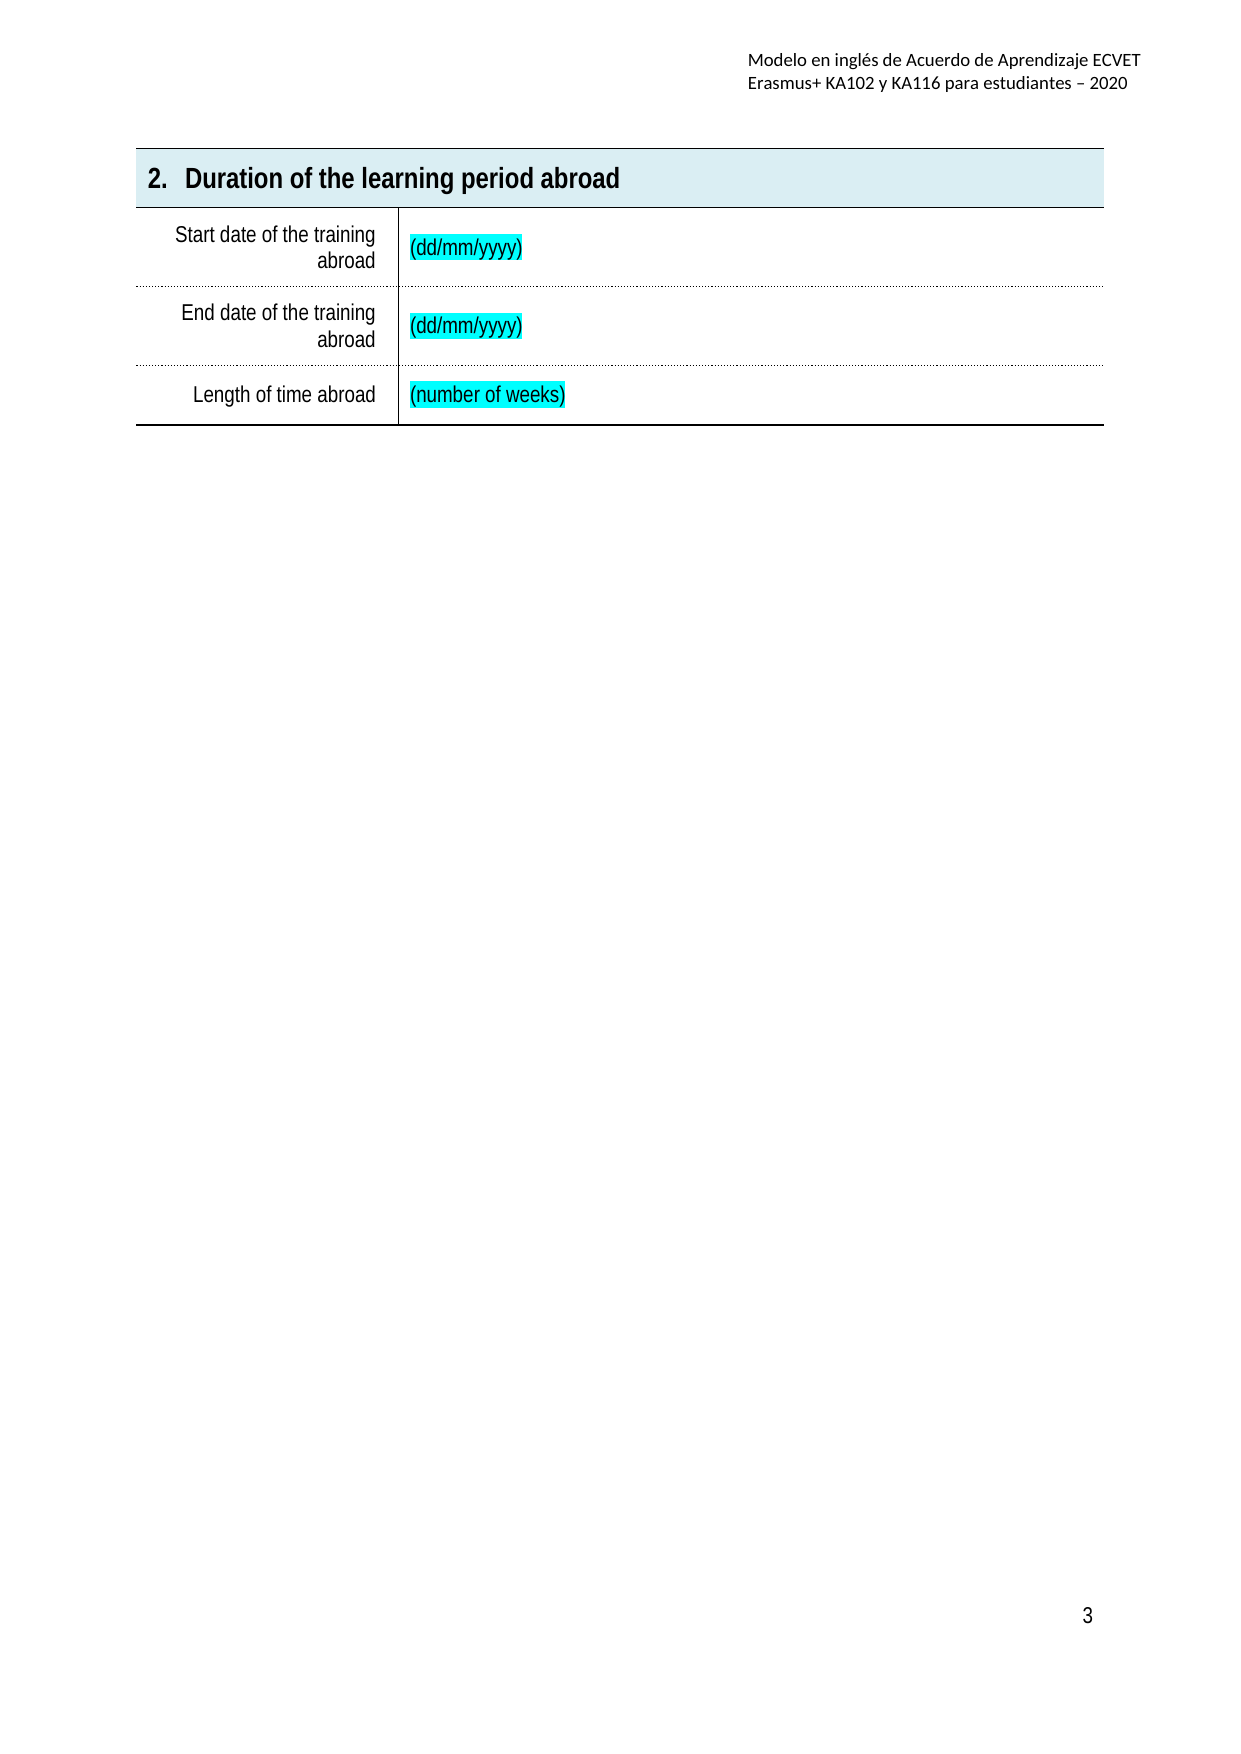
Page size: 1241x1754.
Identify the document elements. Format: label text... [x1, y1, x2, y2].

table_cell Start date of the training abroad [136, 208, 398, 286]
table_cell (dd/mm/yyyy) [399, 286, 1104, 364]
table_header Duration of the learning period abroad [136, 149, 1104, 207]
table_cell Length of time abroad [136, 365, 398, 424]
table_cell (number of weeks) [399, 365, 1104, 424]
table_cell End date of the training abroad [136, 286, 398, 364]
table_cell (dd/mm/yyyy) [399, 208, 1104, 286]
